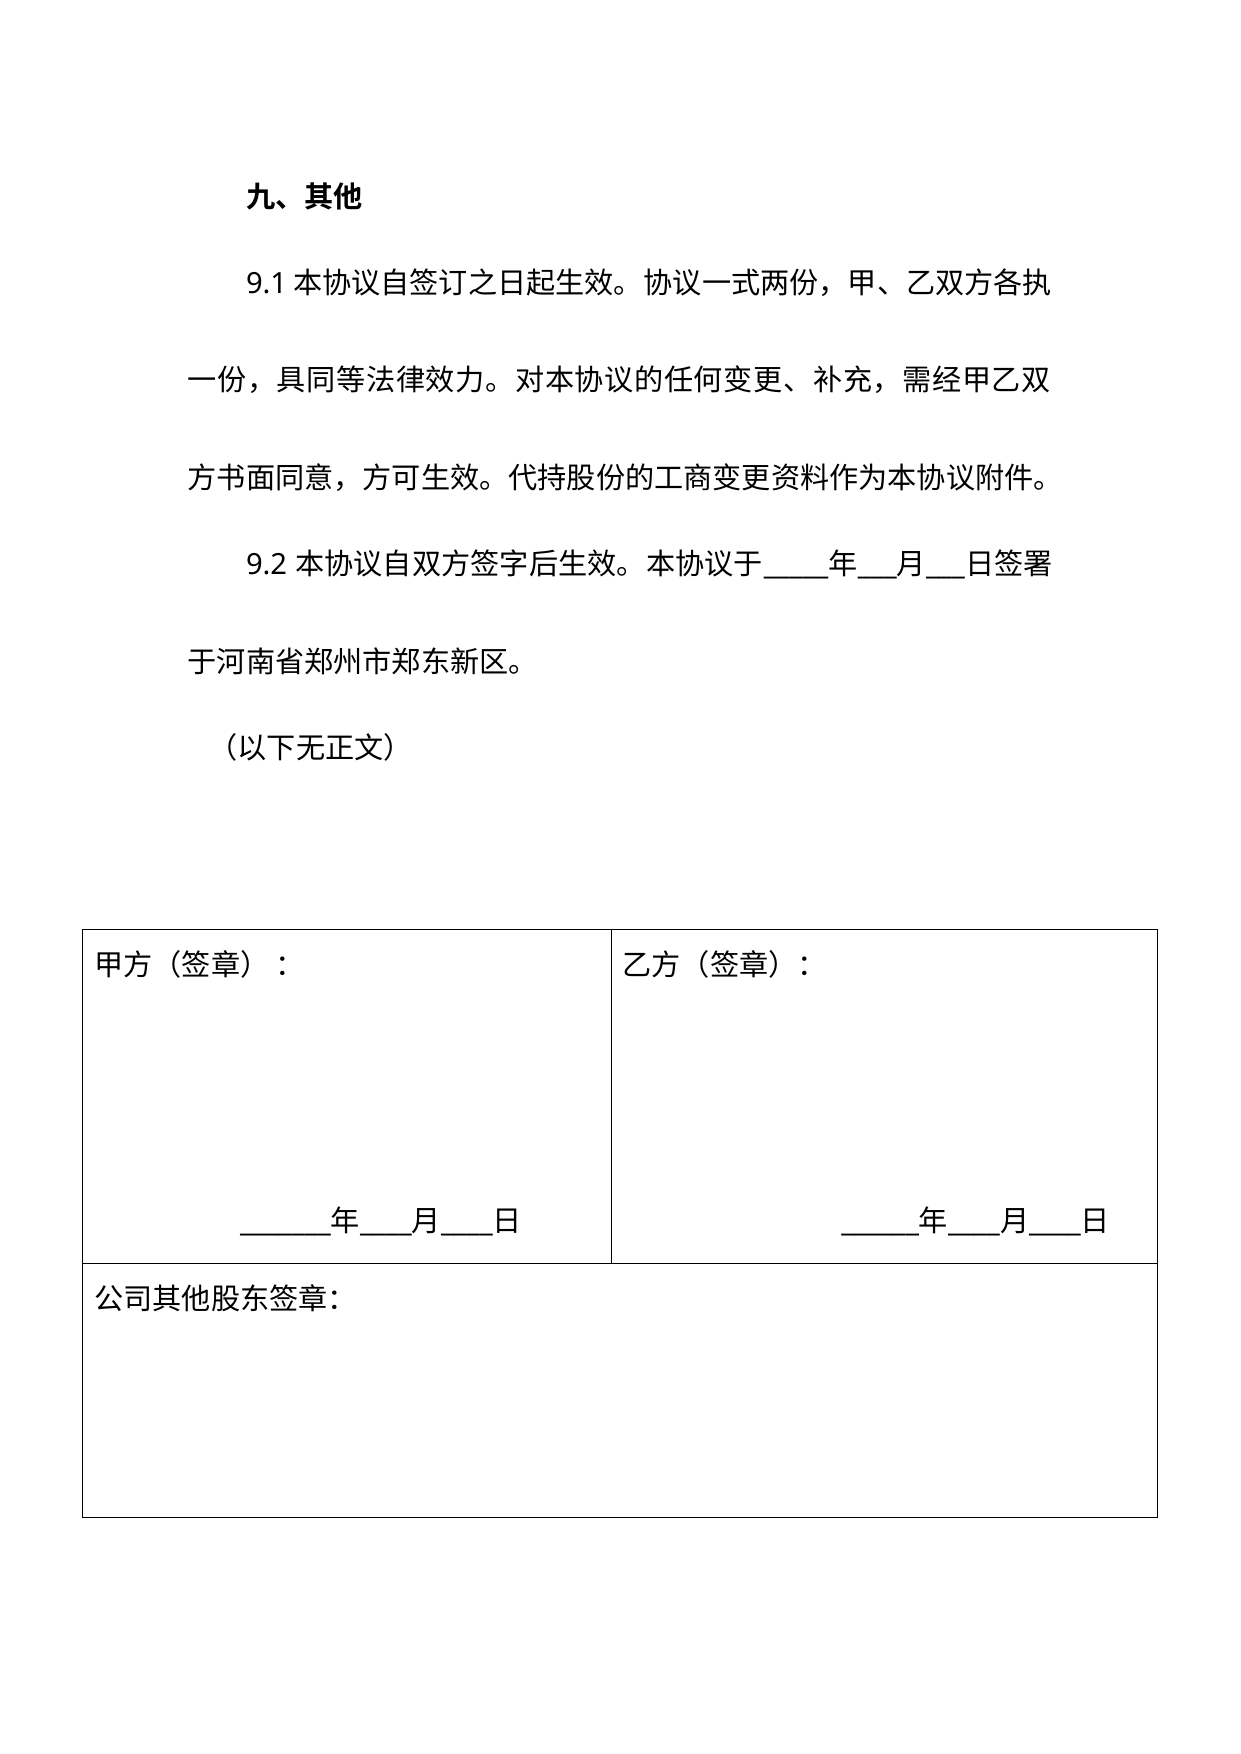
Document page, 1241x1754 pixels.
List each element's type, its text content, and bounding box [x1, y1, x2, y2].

text 9.1本协议自签订之日起生效。协议一式两份，甲、乙双方各执一份，具同等法律效力。对本协议的任何变更、补充，需经甲乙双方书面同意，方可生效。代持股份的工商变更资料作为本协议附件。 [187, 248, 1053, 508]
text （以下无正文） [187, 713, 1053, 778]
text 9.2 本协议自双方签字后生效。本协议于_____年___月___日签署于河南省郑州市郑东新区。 [187, 529, 1053, 692]
text 九、其他 [187, 162, 1053, 227]
table_header 乙方（签章）： ______年____月____日 [612, 930, 1157, 1263]
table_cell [83, 1264, 1157, 1517]
table_header 甲方（签章） ： _______年____月____日 [83, 930, 611, 1263]
